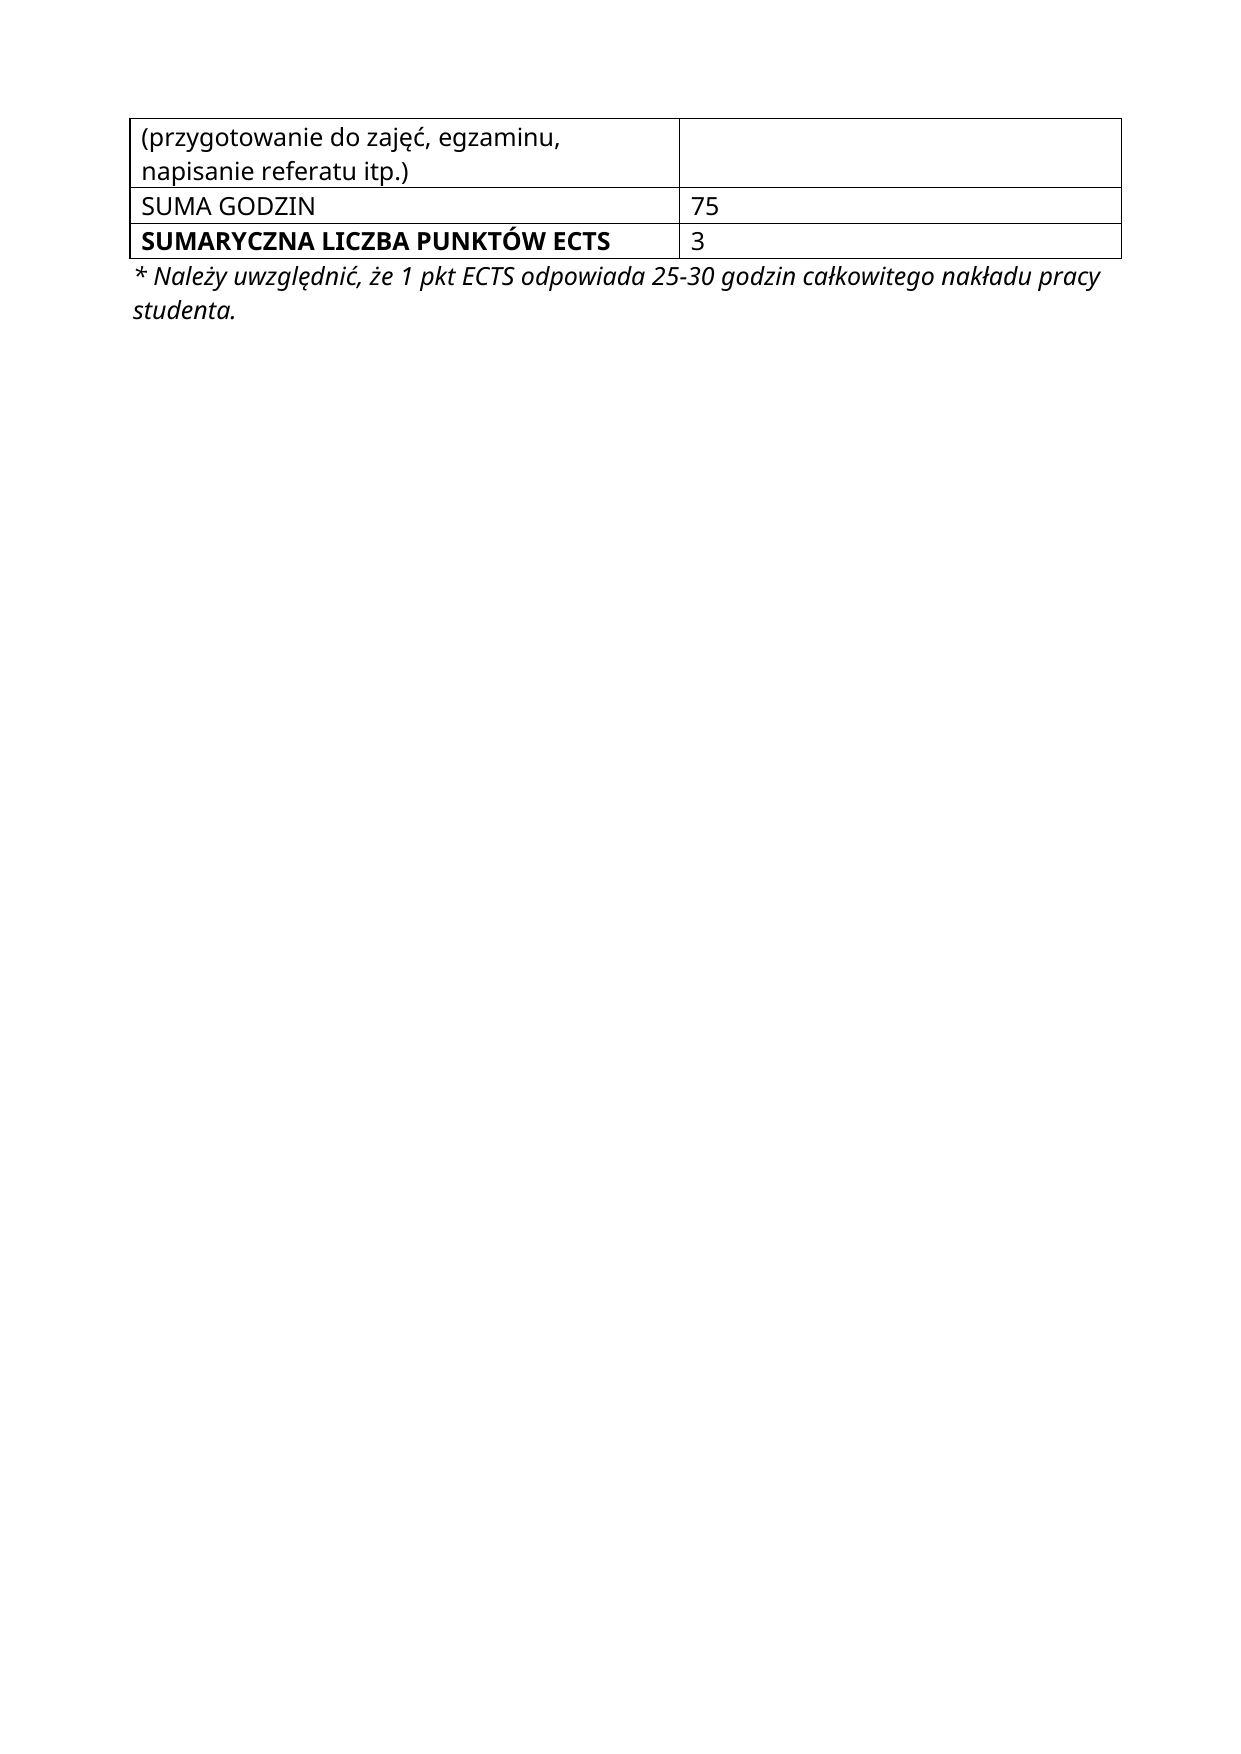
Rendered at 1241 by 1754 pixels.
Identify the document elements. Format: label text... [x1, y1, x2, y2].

table_cell 75 [680, 188, 1121, 222]
table_cell 3 [680, 224, 1121, 257]
table_cell SUMARYCZNA LICZBA PUNKTÓW ECTS [131, 224, 679, 257]
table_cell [131, 119, 679, 187]
text * Należy uwzględnić, że 1 pkt ECTS odpowiada 25-30 godzin całkowitego nakładu pracy studenta. [133, 259, 1122, 327]
table_cell 50 [680, 119, 1121, 187]
table_cell SUMA GODZIN [131, 188, 679, 222]
